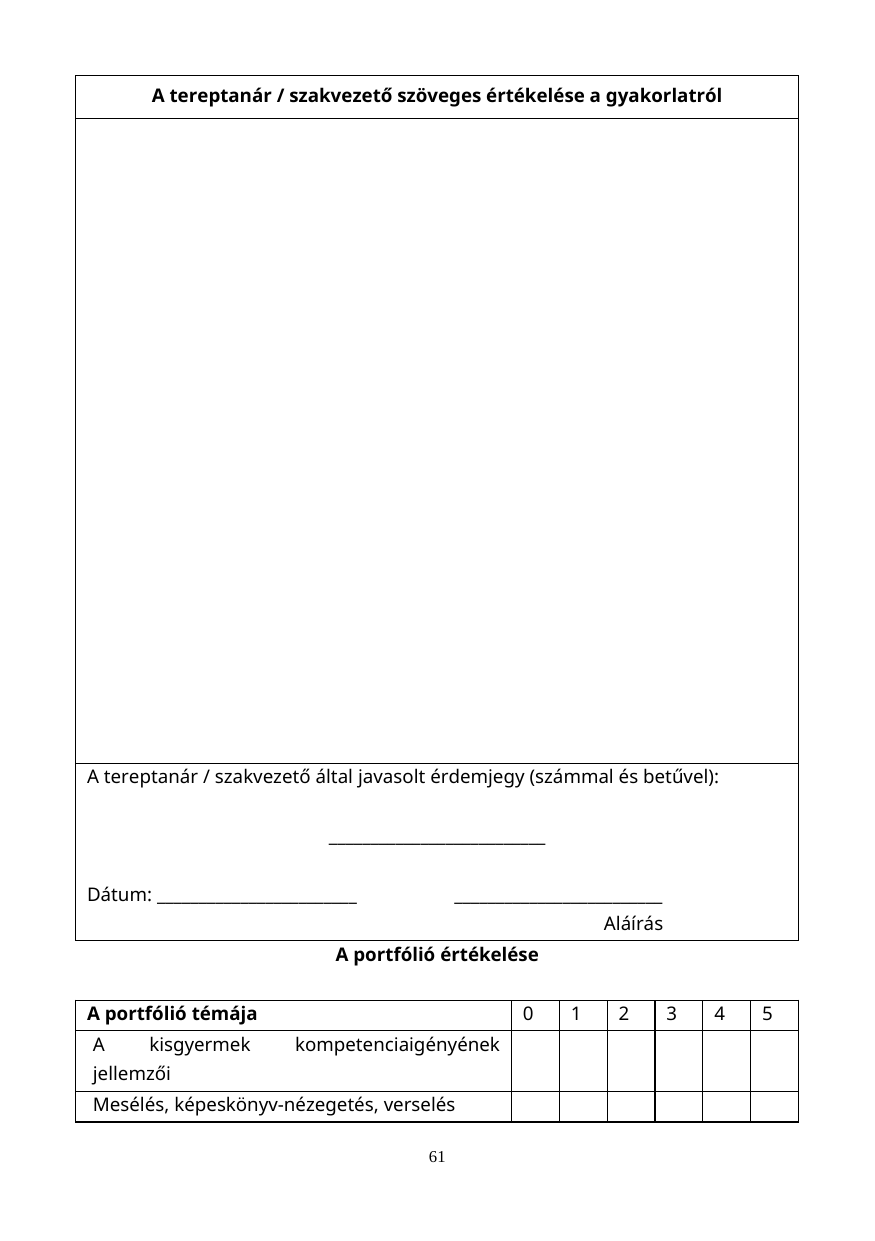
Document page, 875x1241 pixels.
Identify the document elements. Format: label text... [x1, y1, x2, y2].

table_cell A kisgyermek kompetenciaigényének jellemzői [76, 1031, 511, 1091]
table_cell A tereptanár / szakvezető által javasolt érdemjegy (számmal és betűvel): __________________________ Dátum: ________________________ _________________________ Aláírás [76, 764, 798, 940]
table_cell [512, 1031, 559, 1091]
table_cell [703, 1031, 750, 1091]
table_cell [76, 119, 798, 763]
table_cell [608, 1031, 654, 1091]
table_cell [656, 1092, 702, 1121]
table_header 3 [656, 1001, 702, 1030]
text A portfólió értékelése [75, 941, 799, 967]
table_header 4 [703, 1001, 750, 1030]
table_cell [751, 1092, 798, 1121]
table_cell [608, 1092, 654, 1121]
table_cell [751, 1031, 798, 1091]
table_header A portfólió témája [76, 1001, 511, 1030]
table_header 5 [751, 1001, 798, 1030]
table_cell Mesélés, képeskönyv-nézegetés, verselés [76, 1092, 511, 1121]
table_cell [560, 1031, 607, 1091]
table_header 0 [512, 1001, 559, 1030]
table_header 1 [560, 1001, 607, 1030]
table_header 2 [608, 1001, 654, 1030]
table_cell [703, 1092, 750, 1121]
table_header A tereptanár / szakvezető szöveges értékelése a gyakorlatról [76, 76, 798, 118]
table_cell [656, 1031, 702, 1091]
table_cell [512, 1092, 559, 1121]
table_cell [560, 1092, 607, 1121]
